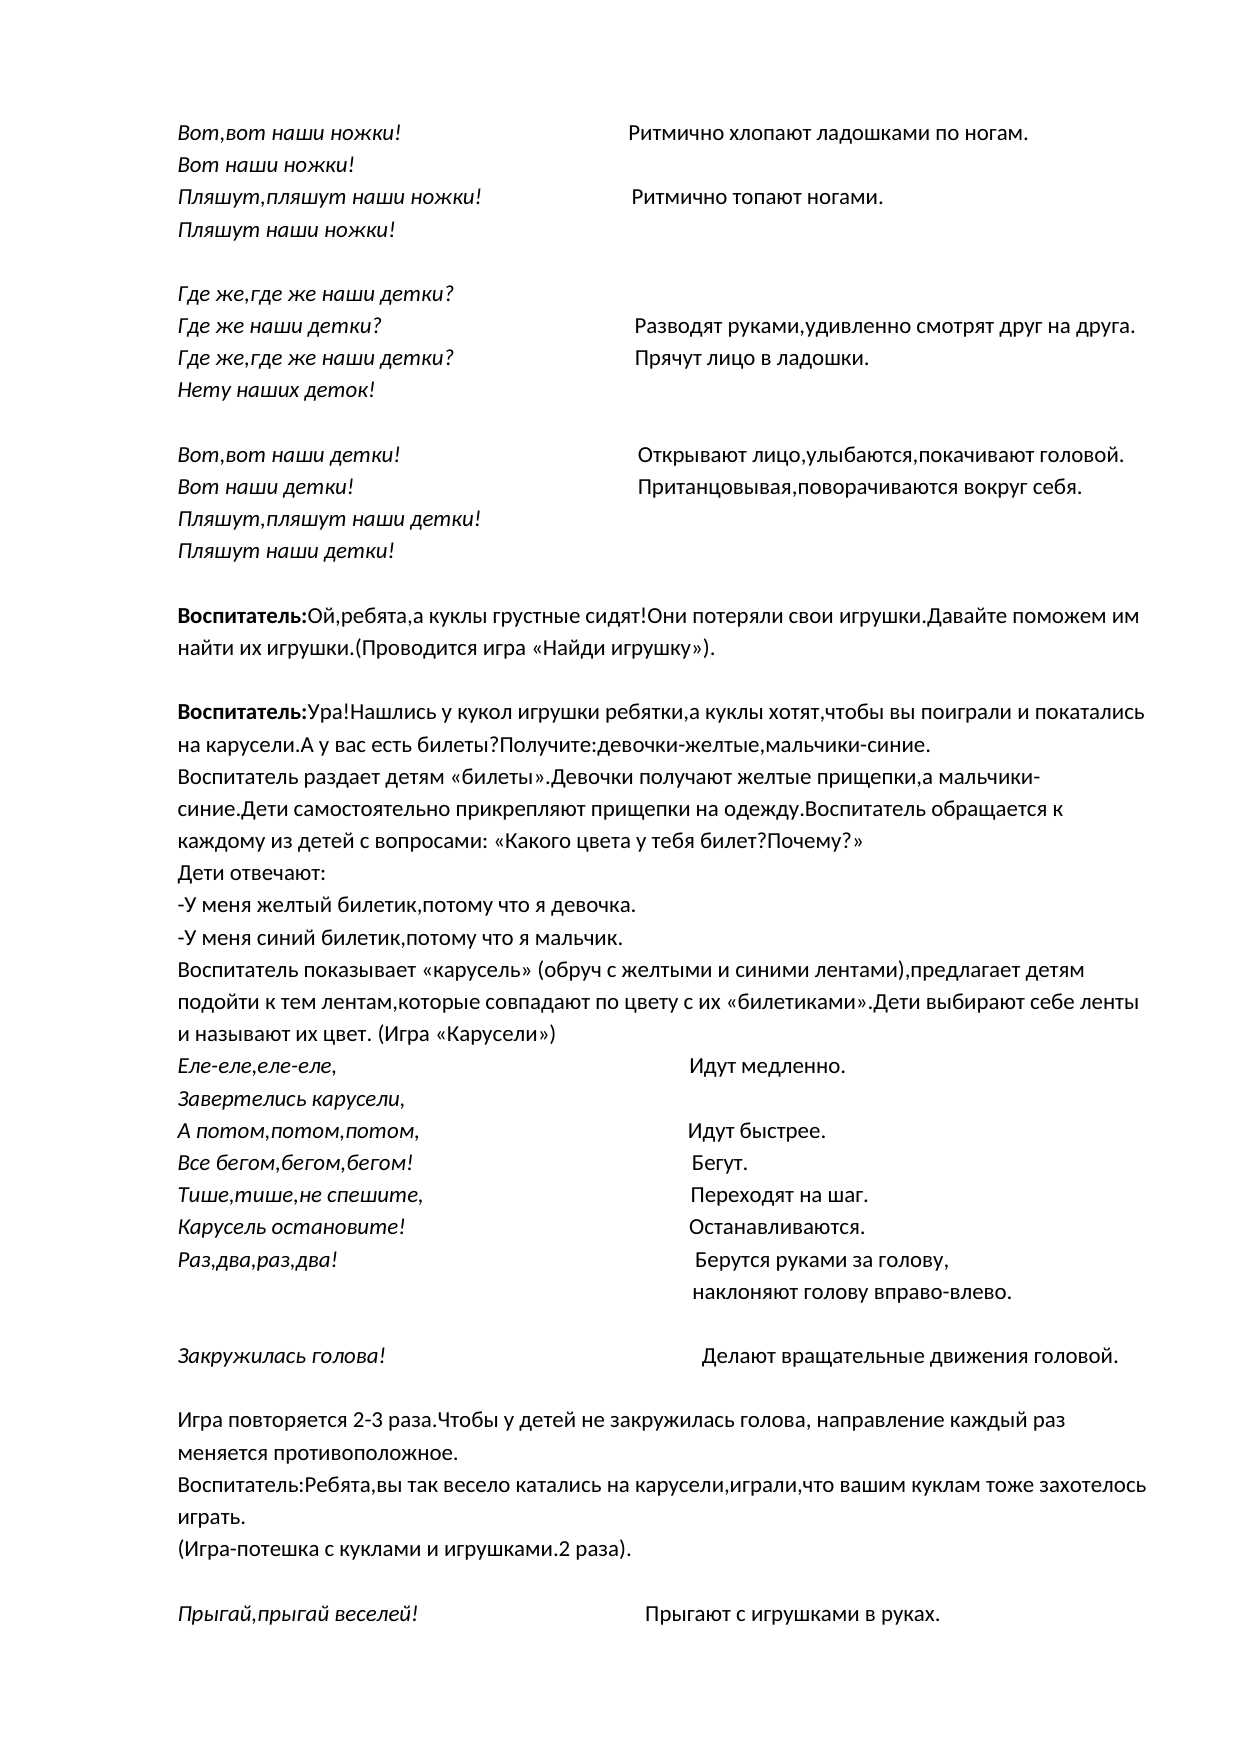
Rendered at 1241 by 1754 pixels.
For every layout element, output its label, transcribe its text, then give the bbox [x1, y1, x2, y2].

text Пляшут,пляшут наши детки! [177, 504, 1152, 532]
text Воспитатель:Ура!Нашлись у кукол игрушки ребятки,а куклы хотят,чтобы вы поиграли и покатались на карусели.А у вас есть билеты?Получите:девочки-желтые,мальчики-синие. [177, 697, 1152, 758]
text Где же,где же наши детки? [177, 279, 1152, 307]
text наклоняют голову вправо-влево. [177, 1277, 1152, 1305]
text Воспитатель показывает «карусель» (обруч с желтыми и синими лентами),предлагает детям подойти к тем лентам,которые совпадают по цвету с их «билетиками».Дети выбирают себе ленты и называют их цвет. (Игра «Карусели») [177, 955, 1152, 1047]
text Пляшут наши детки! [177, 537, 1152, 564]
text Вот наши детки! Пританцовывая,поворачиваются вокруг себя. [177, 472, 1152, 500]
text Воспитатель:Ой,ребята,а куклы грустные сидят!Они потеряли свои игрушки.Давайте поможем им найти их игрушки.(Проводится игра «Найди игрушку»). [177, 601, 1152, 661]
text Воспитатель раздает детям «билеты».Девочки получают желтые прищепки,а мальчики-синие.Дети самостоятельно прикрепляют прищепки на одежду.Воспитатель обращается к каждому из детей с вопросами: «Какого цвета у тебя билет?Почему?» [177, 762, 1152, 854]
text Карусель остановите! Останавливаются. [177, 1212, 1152, 1241]
text Раз,два,раз,два! Берутся руками за голову, [177, 1245, 1152, 1273]
text Воспитатель:Ребята,вы так весело катались на карусели,играли,что вашим куклам тоже захотелось играть. [177, 1470, 1152, 1530]
text -У меня желтый билетик,потому что я девочка. [177, 891, 1152, 919]
text Тише,тише,не спешите, Переходят на шаг. [177, 1180, 1152, 1208]
text А потом,потом,потом, Идут быстрее. [177, 1116, 1152, 1144]
text Пляшут,пляшут наши ножки! Ритмично топают ногами. [177, 182, 1152, 211]
text Где же наши детки? Разводят руками,удивленно смотрят друг на друга. [177, 311, 1152, 339]
text Где же,где же наши детки? Прячут лицо в ладошки. [177, 343, 1152, 371]
text Дети отвечают: [177, 858, 1152, 886]
text Нету наших деток! [177, 376, 1152, 404]
text -У меня синий билетик,потому что я мальчик. [177, 923, 1152, 951]
text Игра повторяется 2-3 раза.Чтобы у детей не закружилась голова, направление каждый раз меняется противоположное. [177, 1406, 1152, 1466]
text Вот,вот наши ножки! Ритмично хлопают ладошками по ногам. [177, 118, 1152, 146]
text Завертелись карусели, [177, 1084, 1152, 1112]
text (Игра-потешка с куклами и игрушками.2 раза). [177, 1534, 1152, 1562]
text Вот наши ножки! [177, 150, 1152, 178]
text Вот,вот наши детки! Открывают лицо,улыбаются,покачивают головой. [177, 440, 1152, 468]
text Прыгай,прыгай веселей! Прыгают с игрушками в руках. [177, 1599, 1152, 1627]
text Все бегом,бегом,бегом! Бегут. [177, 1148, 1152, 1176]
text Закружилась голова! Делают вращательные движения головой. [177, 1341, 1152, 1369]
text Еле-еле,еле-еле, Идут медленно. [177, 1052, 1152, 1079]
text Пляшут наши ножки! [177, 215, 1152, 243]
